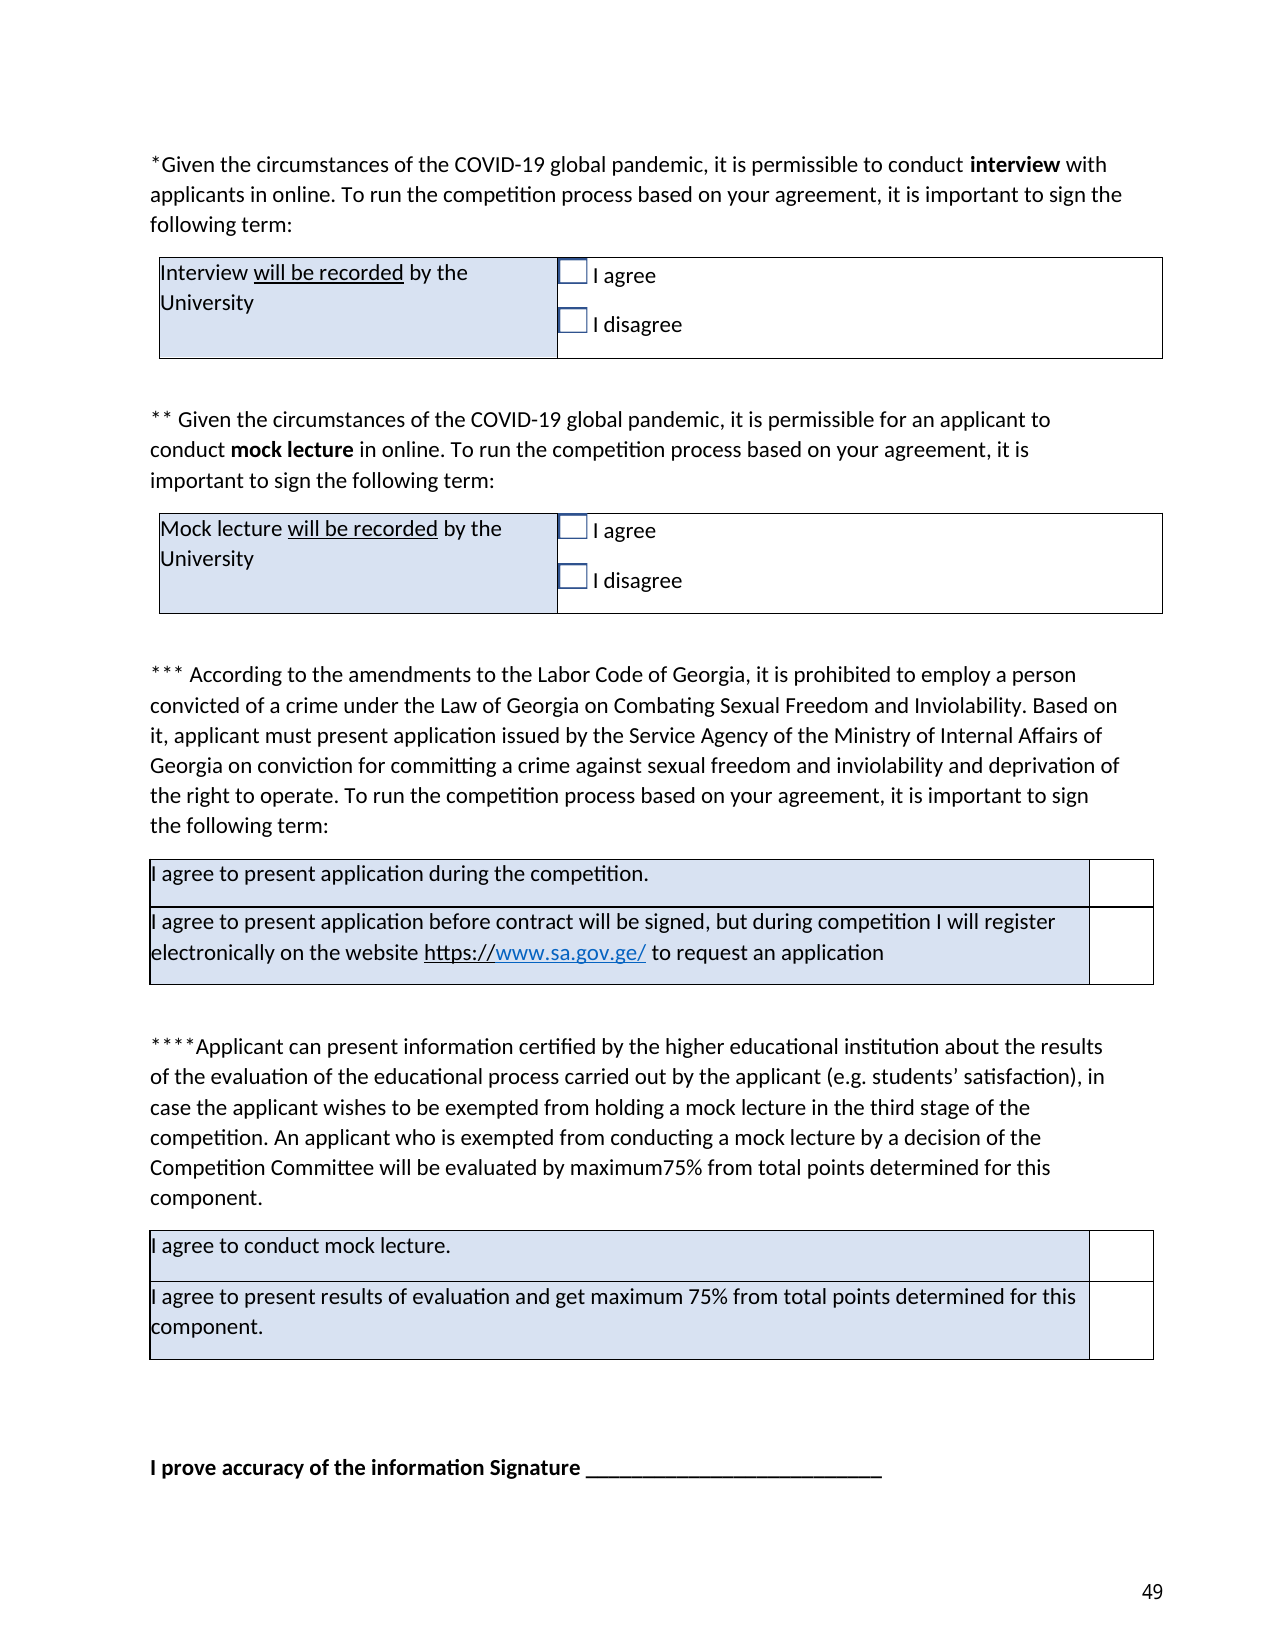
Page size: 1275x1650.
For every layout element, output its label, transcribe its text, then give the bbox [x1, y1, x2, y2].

table_header I agree I disagree [558, 258, 1162, 357]
picture [558, 513, 588, 539]
picture [558, 258, 588, 284]
table_cell [1090, 1282, 1153, 1359]
table_cell [1090, 908, 1153, 984]
text *** According to the amendments to the Labor Code of Georgia, it is prohibited to employ a person convicted of a crime under the Law of Georgia on Combating Sexual Freedom and Inviolability. Based on it, applicant must present application issued by the Service Agency of the Ministry of Internal Affairs of Georgia on conviction for committing a crime against sexual freedom and inviolability and deprivation of the right to operate. To run the competition process based on your agreement, it is important to sign the following term: [150, 661, 1125, 840]
table_cell I agree to present application before contract will be signed, but during competition I will register electronically on the website https://www.sa.gov.ge/ to request an application [151, 908, 1089, 984]
text ** Given the circumstances of the COVID-19 global pandemic, it is permissible for an applicant to conduct mock lecture in online. To run the competition process based on your agreement, it is important to sign the following term: [150, 405, 1125, 494]
picture [558, 307, 588, 333]
table_header [1090, 1231, 1153, 1281]
text *Given the circumstances of the COVID-19 global pandemic, it is permissible to conduct interview with applicants in online. To run the competition process based on your agreement, it is important to sign the following term: [150, 150, 1125, 238]
text I prove accuracy of the information Signature __________________________ [150, 1453, 1125, 1482]
table_header I agree to present application during the competition. [151, 860, 1089, 906]
table_cell I agree to present results of evaluation and get maximum 75% from total points determined for this component. [151, 1282, 1089, 1359]
picture [558, 563, 588, 589]
table_header Mock lecture will be recorded by the University [160, 514, 557, 613]
table_header Interview will be recorded by the University [160, 258, 557, 357]
table_header I agree to conduct mock lecture. [151, 1231, 1089, 1281]
table_header I agree I disagree [558, 514, 1162, 613]
text ****Applicant can present information certified by the higher educational institution about the results of the evaluation of the educational process carried out by the applicant (e.g. students’ satisfaction), in case the applicant wishes to be exempted from holding a mock lecture in the third stage of the competition. An applicant who is exempted from conducting a mock lecture by a decision of the Competition Committee will be evaluated by maximum75% from total points determined for this component. [150, 1032, 1125, 1211]
table_header [1090, 860, 1153, 906]
